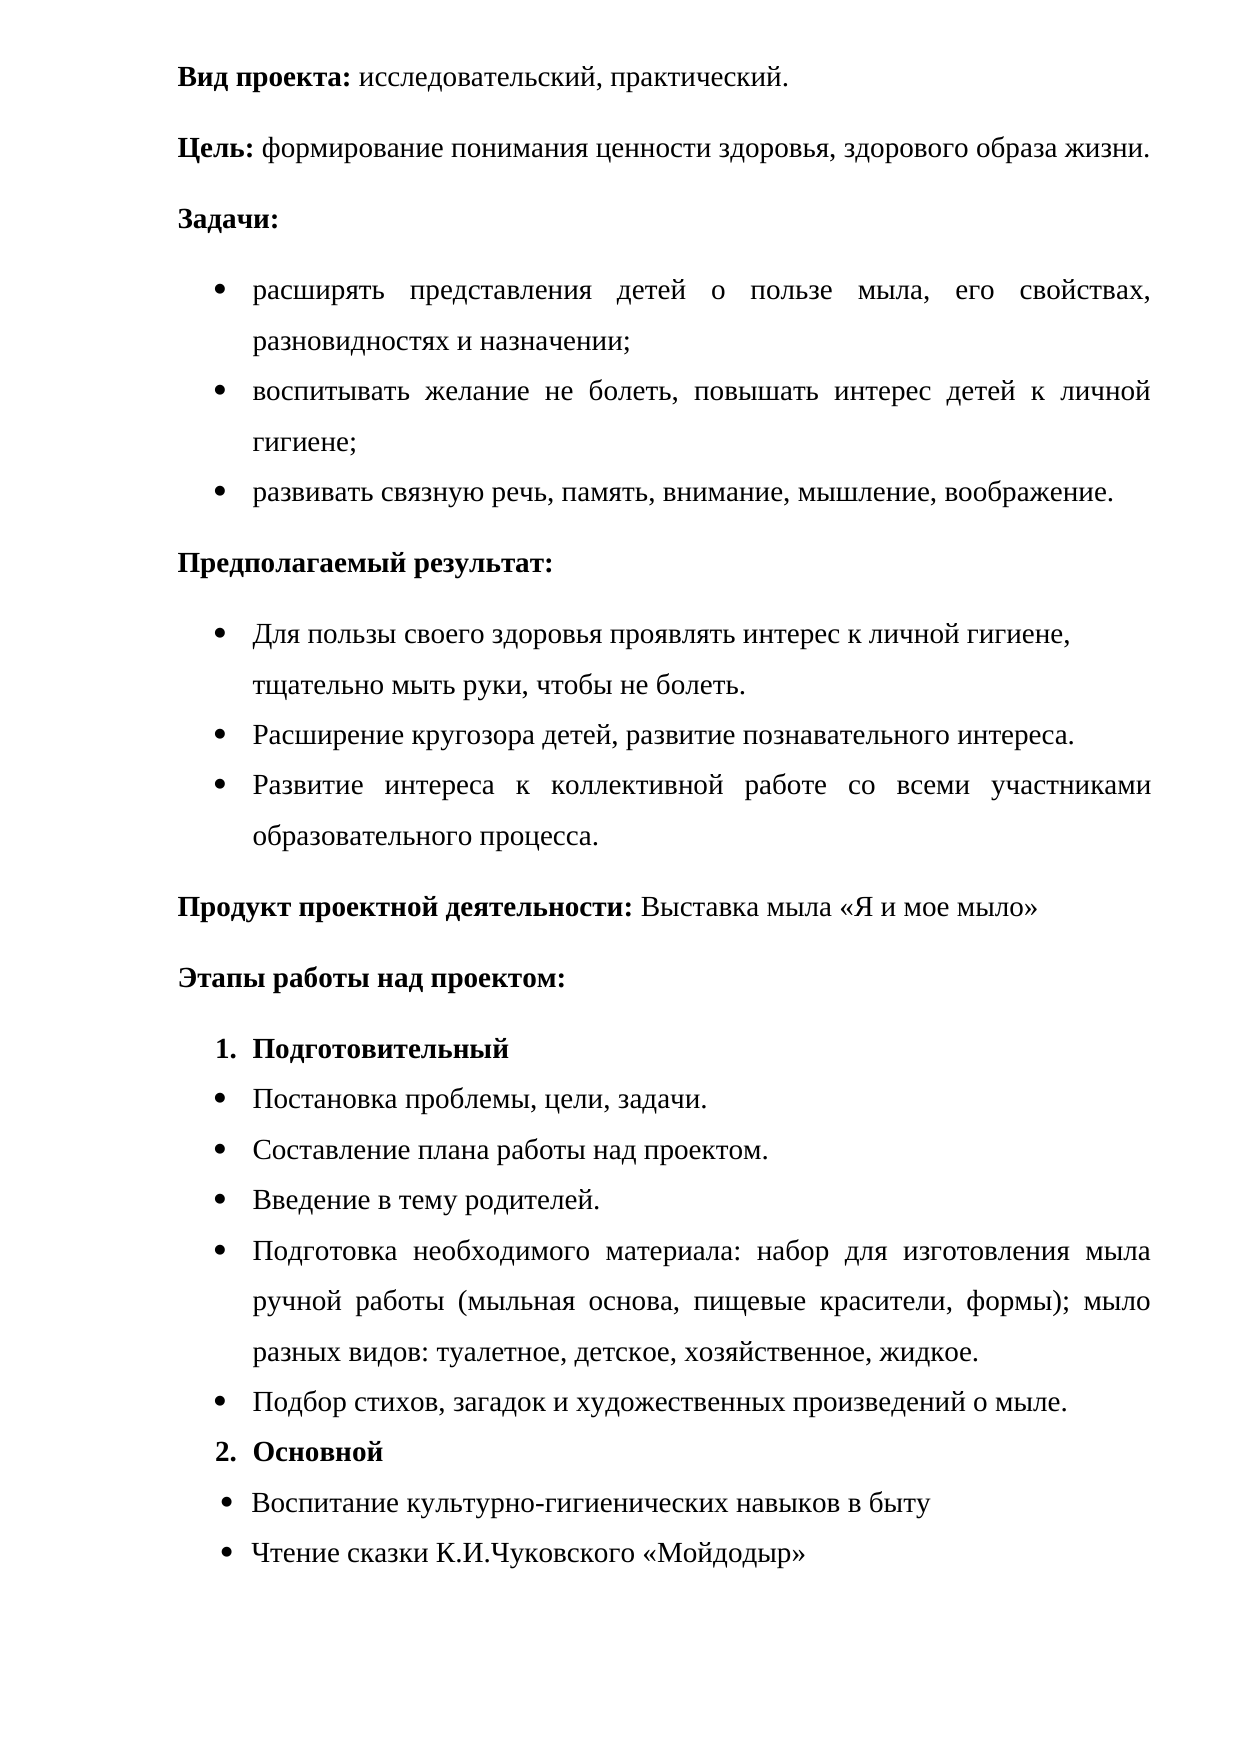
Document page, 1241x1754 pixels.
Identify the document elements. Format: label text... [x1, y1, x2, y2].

list Введение в тему родителей. [215, 1182, 1152, 1216]
list Расширение кругозора детей, развитие познавательного интереса. [215, 717, 1152, 751]
list тщательно мыть руки, чтобы не болеть. [252, 667, 1152, 700]
list Чтение сказки К.И.Чуковского «Мойдодыр» [222, 1535, 1152, 1569]
list Подготовительный [215, 1031, 1152, 1065]
text Цель: формирование понимания ценности здоровья, здорового образа жизни. [177, 130, 1152, 164]
text Продукт проектной деятельности: Выставка мыла «Я и мое мыло» [177, 889, 1152, 923]
list Для пользы своего здоровья проявлять интерес к личной гигиене, [215, 616, 1152, 650]
list Составление плана работы над проектом. [215, 1132, 1152, 1166]
list Основной [215, 1434, 1152, 1468]
list воспитывать желание не болеть, повышать интерес детей к личной гигиене; [215, 373, 1152, 457]
text Предполагаемый результат: [177, 545, 1152, 579]
list расширять представления детей о пользе мыла, его свойствах, разновидностях и назначении; [215, 272, 1152, 356]
text Задачи: [177, 201, 1152, 235]
list Развитие интереса к коллективной работе со всеми участниками образовательного процесса. [215, 767, 1152, 851]
list Постановка проблемы, цели, задачи. [215, 1082, 1152, 1115]
text Вид проекта: исследовательский, практический. [177, 59, 1152, 93]
list развивать связную речь, память, внимание, мышление, воображение. [215, 474, 1152, 508]
list Подбор стихов, загадок и художественных произведений о мыле. [215, 1384, 1152, 1418]
list Воспитание культурно-гигиенических навыков в быту [222, 1485, 1152, 1518]
text Этапы работы над проектом: [177, 960, 1152, 994]
list Подготовка необходимого материала: набор для изготовления мыла ручной работы (мыльная основа, пищевые красители, формы); мыло разных видов: туалетное, детское, хозяйственное, жидкое. [215, 1233, 1152, 1367]
